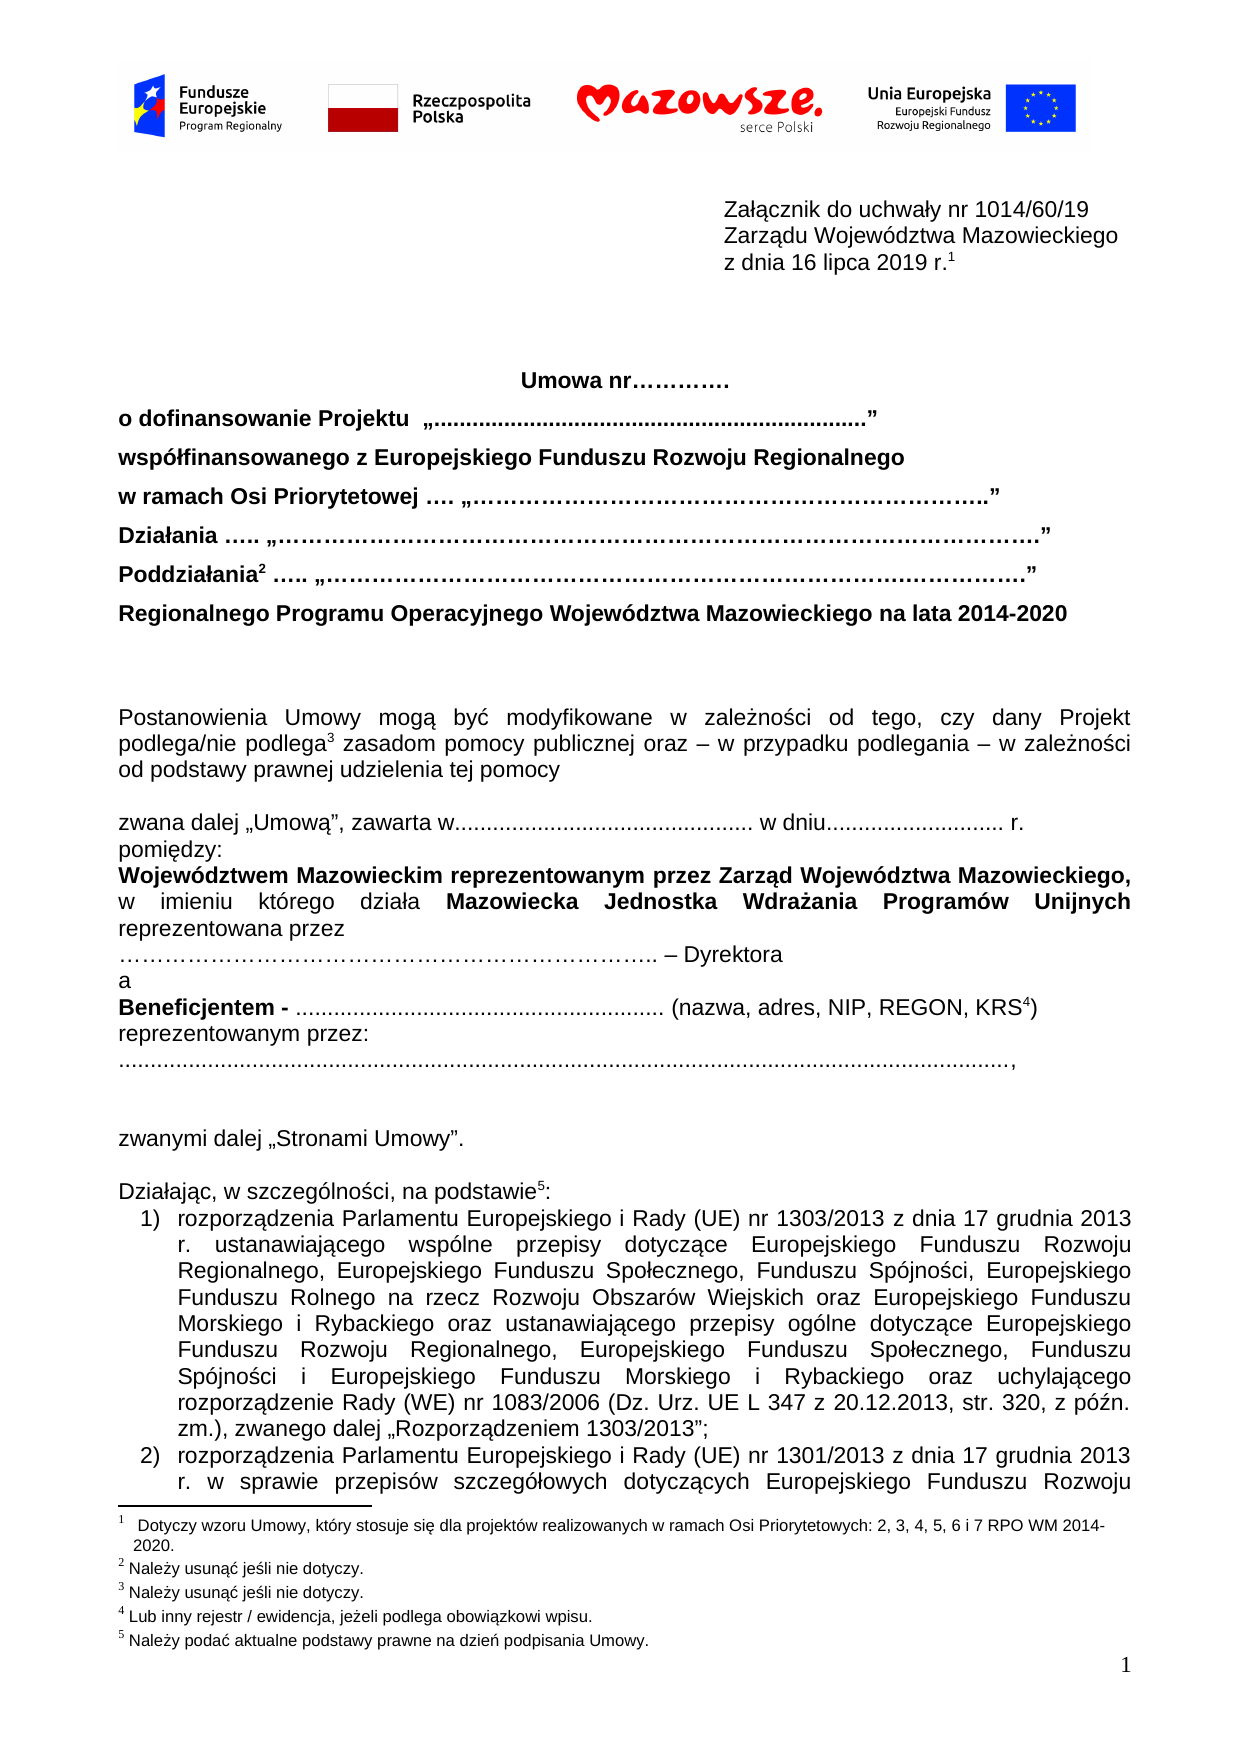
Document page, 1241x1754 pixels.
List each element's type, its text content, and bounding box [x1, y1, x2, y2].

text a [118, 967, 1132, 994]
text pomiędzy: [118, 836, 1132, 862]
text Załącznik do uchwały nr 1014/60/19 [723, 196, 1132, 222]
text Beneficjentem - .......................................................... (nazwa, adres, NIP, REGON, KRS) [118, 994, 1132, 1020]
subtitle w ramach Osi Priorytetowej …. „…………………………………………………………..” [118, 483, 1132, 509]
subtitle Umowa nr…………. [118, 367, 1132, 393]
list rozporządzenia Parlamentu Europejskiego i Rady (UE) nr 1303/2013 z dnia 17 grudnia 2013 r. ustanawiającego wspólne przepisy dotyczące Europejskiego Funduszu Rozwoju Regionalnego, Europejskiego Funduszu Społecznego, Funduszu Spójności, Europejskiego Funduszu Rolnego na rzecz Rozwoju Obszarów Wiejskich oraz Europejskiego Funduszu Morskiego i Rybackiego oraz ustanawiającego przepisy ogólne dotyczące Europejskiego Funduszu Rozwoju Regionalnego, Europejskiego Funduszu Społecznego, Funduszu Spójności i Europejskiego Funduszu Morskiego i Rybackiego oraz uchylającego rozporządzenie Rady (WE) nr 1083/2006 (Dz. Urz. UE L 347 z 20.12.2013, str. 320, z późn. zm.), zwanego dalej „Rozporządzeniem 1303/2013”; [140, 1204, 1132, 1442]
picture [118, 59, 1092, 153]
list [140, 1442, 1132, 1494]
text Województwem Mazowieckim reprezentowanym przez Zarząd Województwa Mazowieckiego, w imieniu którego działa Mazowiecka Jednostka Wdrażania Programów Unijnych reprezentowana przez [118, 862, 1132, 941]
text zwanymi dalej „Stronami Umowy”. [118, 1125, 1132, 1152]
text Działając, w szczególności, na podstawie: [118, 1178, 1132, 1204]
subtitle Działania ….. „……………………………………………………………………………………….” [118, 522, 1132, 548]
text reprezentowanym przez: [118, 1020, 1132, 1046]
text Zarządu Województwa Mazowieckiego [118, 222, 1132, 249]
subtitle Regionalnego Programu Operacyjnego Województwa Mazowieckiego na lata 2014-2020 [118, 600, 1132, 626]
subtitle o dofinansowanie Projektu „....................................................................” [118, 405, 1132, 432]
text …………………………………………………………….. – Dyrektora [118, 941, 1132, 967]
text Postanowienia Umowy mogą być modyfikowane w zależności od tego, czy dany Projekt podlega/nie podlega zasadom pomocy publicznej oraz – w przypadku podlegania – w zależności od podstawy prawnej udzielenia tej pomocy [118, 704, 1132, 783]
subtitle współfinansowanego z Europejskiego Funduszu Rozwoju Regionalnego [118, 444, 1132, 471]
text zwana dalej „Umową”, zawarta w............................................... w dniu............................ r. [118, 809, 1132, 836]
text z dnia 16 lipca 2019 r. [723, 249, 1132, 275]
text ............................................................................................................................................, [118, 1046, 1132, 1073]
subtitle Poddziałania ….. „………………………………………………………………….…………….” [118, 561, 1132, 587]
